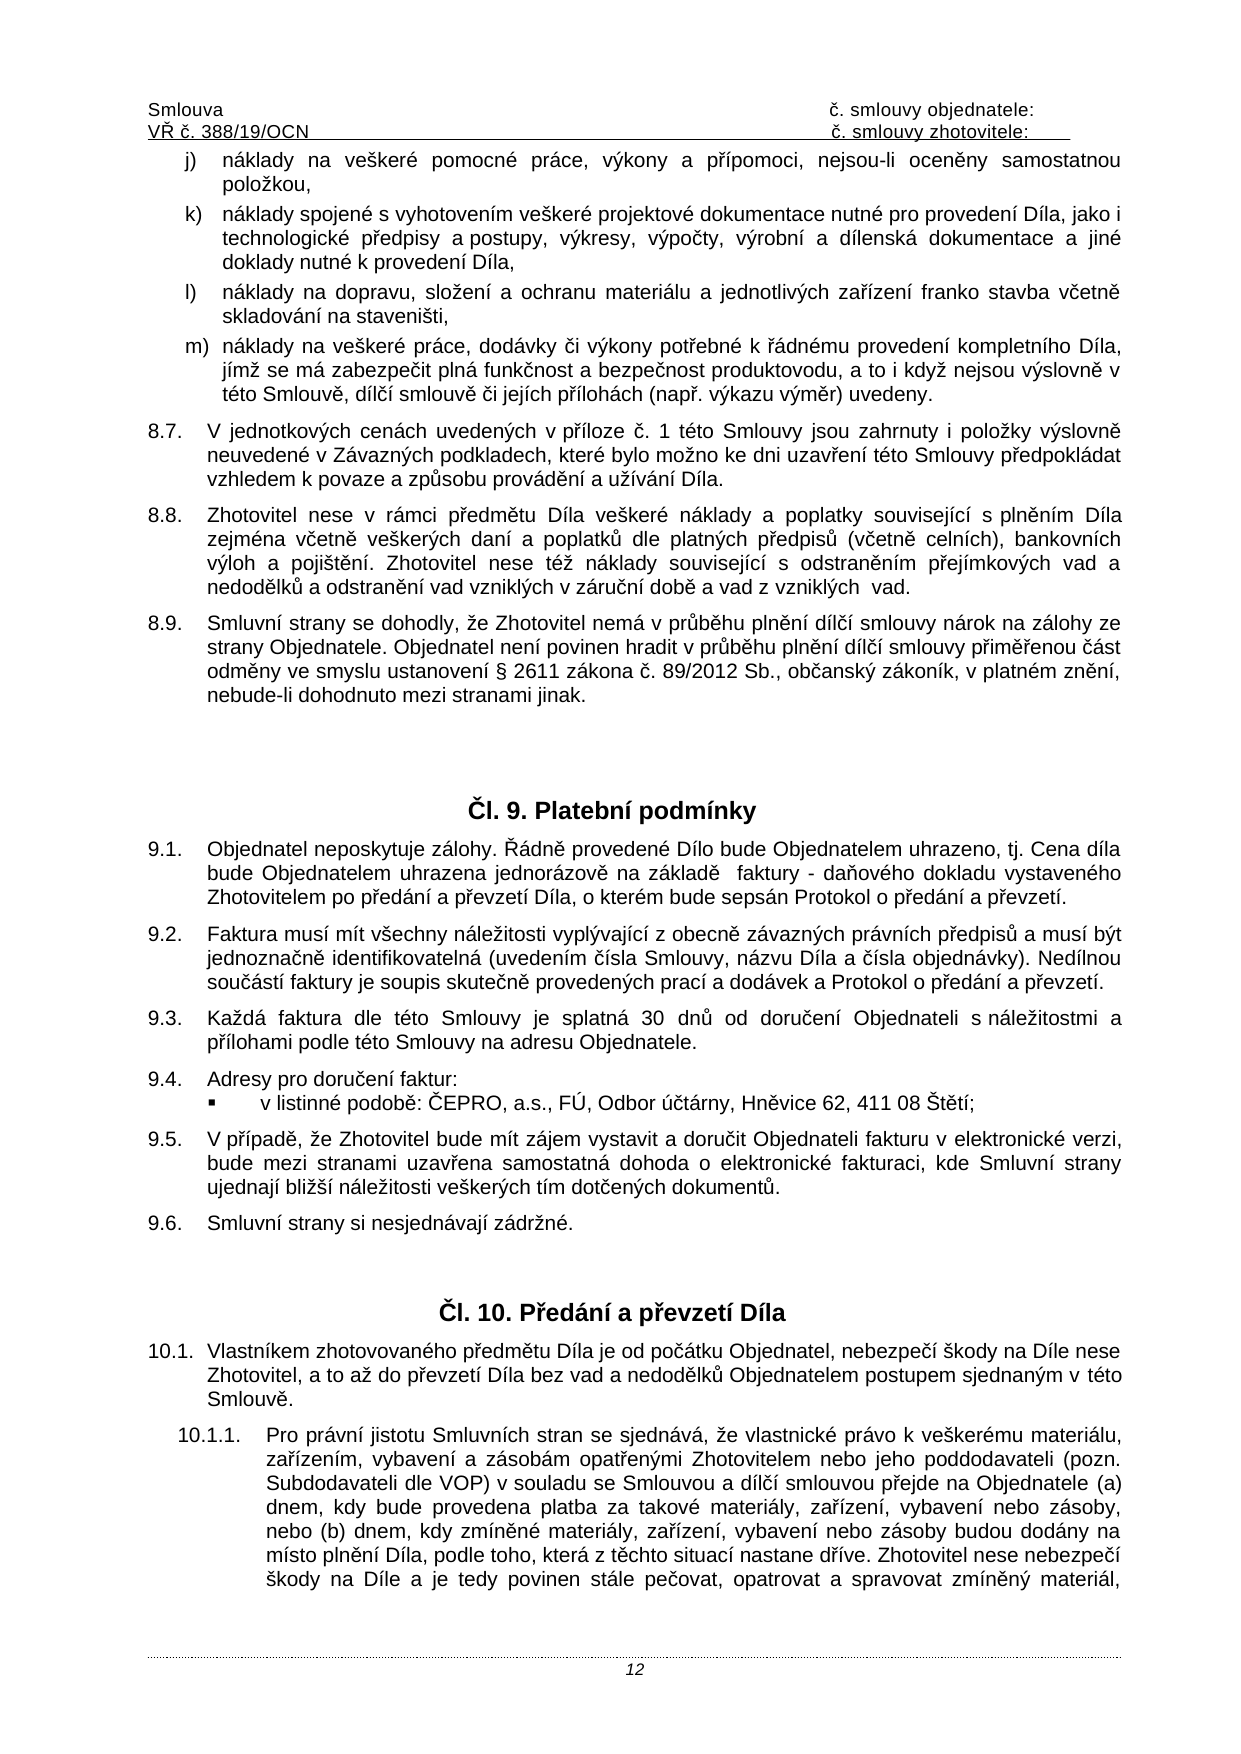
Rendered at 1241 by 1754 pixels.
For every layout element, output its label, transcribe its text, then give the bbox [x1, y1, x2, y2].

text V případě, že Zhotovitel bude mít zájem vystavit a doručit Objednateli fakturu v elektronické verzi, bude mezi stranami uzavřena samostatná dohoda o elektronické fakturaci, kde Smluvní strany ujednají bližší náležitosti veškerých tím dotčených dokumentů. [148, 1127, 1122, 1199]
text Objednatel neposkytuje zálohy. Řádně provedené Dílo bude Objednatelem uhrazeno, tj. Cena díla bude Objednatelem uhrazena jednorázově na základě faktury - daňového dokladu vystaveného Zhotovitelem po předání a převzetí Díla, o kterém bude sepsán Protokol o předání a převzetí. [148, 837, 1122, 909]
text Každá faktura dle této Smlouvy je splatná 30 dnů od doručení Objednateli s náležitostmi a přílohami podle této Smlouvy na adresu Objednatele. [148, 1006, 1122, 1054]
text Předání a převzetí Díla [102, 1298, 1122, 1326]
text náklady na veškeré práce, dodávky či výkony potřebné k řádnému provedení kompletního Díla, jímž se má zabezpečit plná funkčnost a bezpečnost produktovodu, a to i když nejsou výslovně v této Smlouvě, dílčí smlouvě či jejích přílohách (např. výkazu výměr) uvedeny. [185, 334, 1122, 406]
text Smluvní strany si nesjednávají zádržné. [148, 1211, 1122, 1235]
text náklady na veškeré pomocné práce, výkony a přípomoci, nejsou-li oceněny samostatnou položkou, [185, 148, 1122, 196]
text V jednotkových cenách uvedených v příloze č. 1 této Smlouvy jsou zahrnuty i položky výslovně neuvedené v Závazných podkladech, které bylo možno ke dni uzavření této Smlouvy předpokládat vzhledem k povaze a způsobu provádění a užívání Díla. [148, 418, 1122, 490]
text Platební podmínky [102, 796, 1122, 825]
text Adresy pro doručení faktur: [148, 1066, 1122, 1090]
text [177, 1423, 1122, 1591]
list v listinné podobě: ČEPRO, a.s., FÚ, Odbor účtárny, Hněvice 62, 411 08 Štětí; [207, 1090, 1122, 1114]
text Zhotovitel nese v rámci předmětu Díla veškeré náklady a poplatky související s plněním Díla zejména včetně veškerých daní a poplatků dle platných předpisů (včetně celních), bankovních výloh a pojištění. Zhotovitel nese též náklady související s odstraněním přejímkových vad a nedodělků a odstranění vad vzniklých v záruční době a vad z vzniklých vad. [148, 503, 1122, 599]
text náklady spojené s vyhotovením veškeré projektové dokumentace nutné pro provedení Díla, jako i technologické předpisy a postupy, výkresy, výpočty, výrobní a dílenská dokumentace a jiné doklady nutné k provedení Díla, [185, 202, 1122, 274]
text Faktura musí mít všechny náležitosti vyplývající z obecně závazných právních předpisů a musí být jednoznačně identifikovatelná (uvedením čísla Smlouvy, názvu Díla a čísla objednávky). Nedílnou součástí faktury je soupis skutečně provedených prací a dodávek a Protokol o předání a převzetí. [148, 922, 1122, 993]
text náklady na dopravu, složení a ochranu materiálu a jednotlivých zařízení franko stavba včetně skladování na staveništi, [185, 280, 1122, 328]
text Smluvní strany se dohodly, že Zhotovitel nemá v průběhu plnění dílčí smlouvy nárok na zálohy ze strany Objednatele. Objednatel není povinen hradit v průběhu plnění dílčí smlouvy přiměřenou část odměny ve smyslu ustanovení § 2611 zákona č. 89/2012 Sb., občanský zákoník, v platném znění, nebude-li dohodnuto mezi stranami jinak. [148, 611, 1122, 707]
text Vlastníkem zhotovovaného předmětu Díla je od počátku Objednatel, nebezpečí škody na Díle nese Zhotovitel, a to až do převzetí Díla bez vad a nedodělků Objednatelem postupem sjednaným v této Smlouvě. [148, 1339, 1122, 1411]
